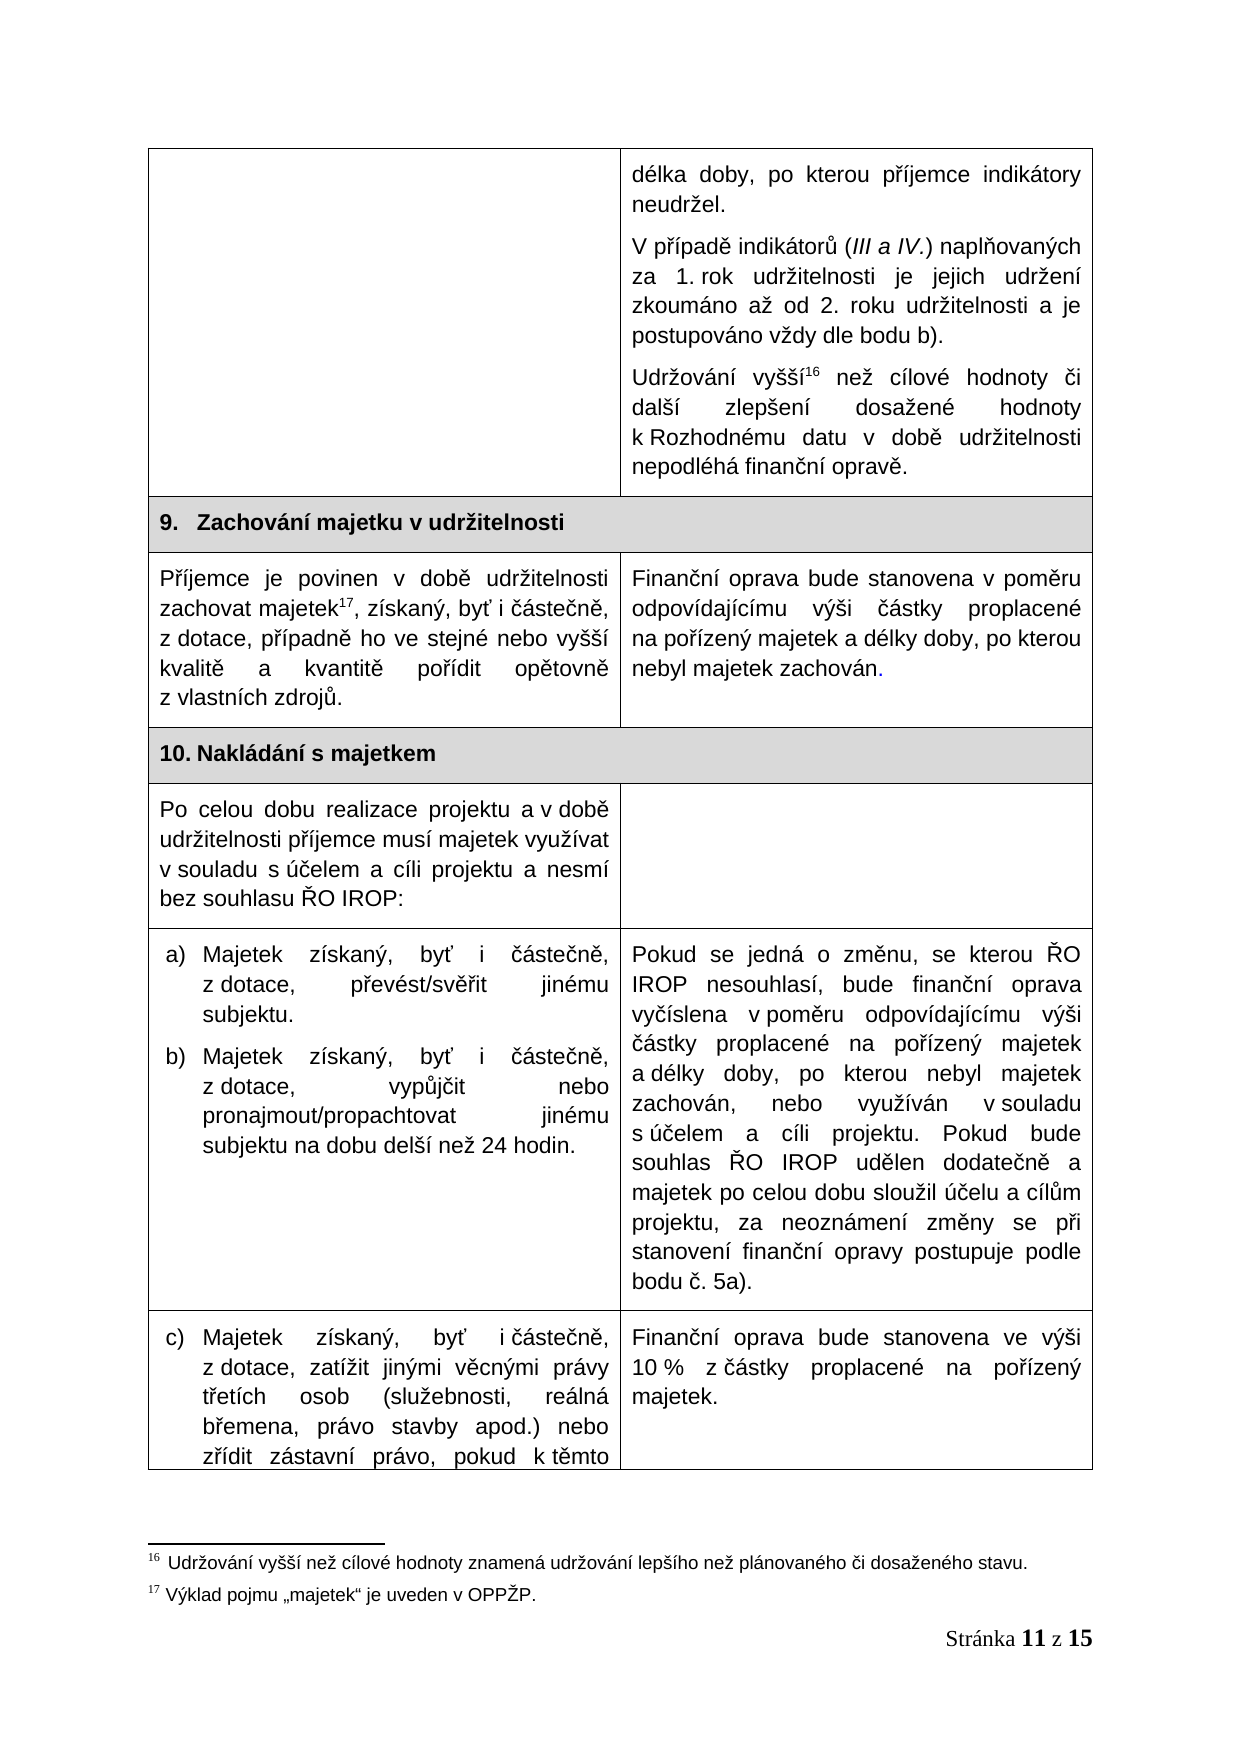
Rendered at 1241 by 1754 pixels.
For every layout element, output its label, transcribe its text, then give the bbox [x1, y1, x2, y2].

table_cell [621, 1311, 1092, 1469]
table_cell Po celou dobu realizace projektu a v době udržitelnosti příjemce musí majetek využívat v souladu s účelem a cíli projektu a nesmí bez souhlasu ŘO IROP: [149, 784, 620, 928]
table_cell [149, 149, 620, 496]
table_cell Majetek získaný, byť i částečně, z dotace, převést/svěřit jinému subjektu. Majetek získaný, byť i částečně, z dotace, vypůjčit nebo pronajmout/propachtovat jinému subjektu na dobu delší než 24 hodin. [149, 929, 620, 1310]
table_cell [621, 784, 1092, 928]
table_cell Zachování majetku v udržitelnosti [149, 497, 1092, 552]
table_cell Nakládání s majetkem [149, 728, 1092, 783]
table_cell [621, 149, 1092, 496]
table_cell Příjemce je povinen v době udržitelnosti zachovat majetek, získaný, byť i částečně, z dotace, případně ho ve stejné nebo vyšší kvalitě a kvantitě pořídit opětovně z vlastních zdrojů. [149, 553, 620, 727]
table_cell Pokud se jedná o změnu, se kterou ŘO IROP nesouhlasí, bude finanční oprava vyčíslena v poměru odpovídajícímu výši částky proplacené na pořízený majetek a délky doby, po kterou nebyl majetek zachován, nebo využíván v souladu s účelem a cíli projektu. Pokud bude souhlas ŘO IROP udělen dodatečně a majetek po celou dobu sloužil účelu a cílům projektu, za neoznámení změny se při stanovení finanční opravy postupuje podle bodu č. 5a). [621, 929, 1092, 1310]
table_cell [149, 1311, 620, 1469]
table_cell Finanční oprava bude stanovena v poměru odpovídajícímu výši částky proplacené na pořízený majetek a délky doby, po kterou nebyl majetek zachován. [621, 553, 1092, 727]
